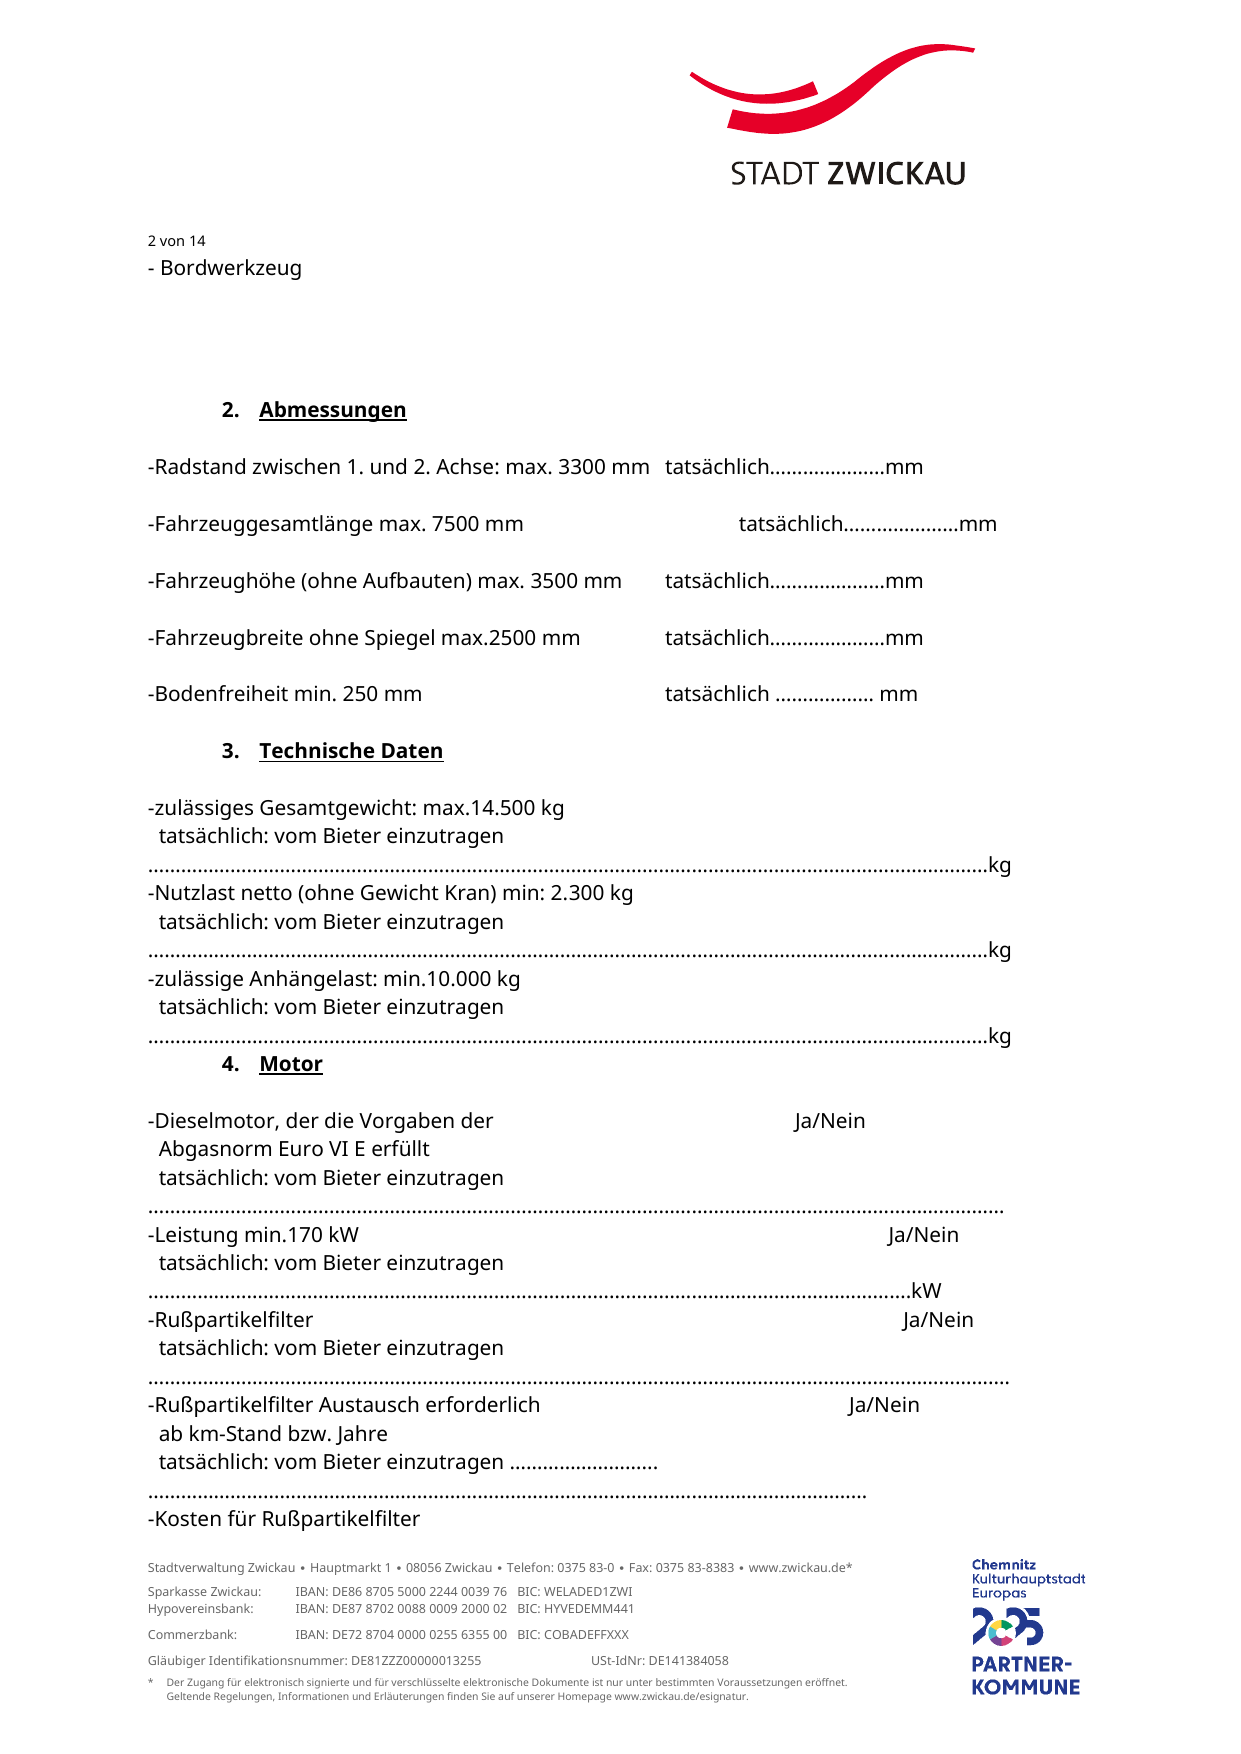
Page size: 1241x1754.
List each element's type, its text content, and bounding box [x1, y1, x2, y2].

list Motor [222, 1049, 1152, 1078]
list Abmessungen [222, 395, 1152, 423]
text -zulässiges Gesamtgewicht: max.14.500 kg [148, 793, 1152, 822]
text tatsächlich: vom Bieter einzutragen ……………………...……………………………………………………………………………………………………………..…… [148, 1447, 1152, 1504]
text tatsächlich: vom Bieter einzutragen [148, 822, 1152, 850]
text ………………………………………………………………………………………………………………………………………kg [148, 850, 1152, 878]
text -Radstand zwischen 1. und 2. Achse: max. 3300 mm tatsächlich…………………mm [148, 452, 1152, 480]
text -Dieselmotor, der die Vorgaben der Ja/Nein [148, 1106, 1152, 1134]
text ab km-Stand bzw. Jahre [148, 1419, 1152, 1447]
text -Bodenfreiheit min. 250 mm tatsächlich ……………… mm [148, 679, 1152, 708]
text tatsächlich: vom Bieter einzutragen [148, 1163, 1152, 1191]
text - Bordwerkzeug [148, 253, 1152, 281]
text ………………………………………………………………………………………………………………………………………… [148, 1191, 1152, 1220]
list Technische Daten [222, 736, 1152, 765]
text Abgasnorm Euro VI E erfüllt [148, 1134, 1152, 1163]
text -Rußpartikelfilter Ja/Nein [148, 1305, 1152, 1333]
text -Rußpartikelfilter Austausch erforderlich Ja/Nein [148, 1390, 1152, 1419]
text ……………………………………………………………………………………………………………………………………….… [148, 1362, 1152, 1390]
text -Nutzlast netto (ohne Gewicht Kran) min: 2.300 kg [148, 878, 1152, 907]
text ………………………………………………………………………………………………………………………………………kg [148, 1021, 1152, 1049]
text -Kosten für Rußpartikelfilter [148, 1504, 1152, 1533]
text -zulässige Anhängelast: min.10.000 kg [148, 964, 1152, 992]
text tatsächlich: vom Bieter einzutragen [148, 907, 1152, 935]
text ………………………………………………………………………………………………………………………………………kg [148, 935, 1152, 964]
text tatsächlich: vom Bieter einzutragen [148, 1333, 1152, 1362]
text -Fahrzeuggesamtlänge max. 7500 mm tatsächlich…………………mm [148, 509, 1152, 537]
text -Fahrzeugbreite ohne Spiegel max.2500 mm tatsächlich…………………mm [148, 623, 1152, 651]
text -Leistung min.170 kW Ja/Nein [148, 1220, 1152, 1248]
text tatsächlich: vom Bieter einzutragen [148, 1248, 1152, 1277]
text -Fahrzeughöhe (ohne Aufbauten) max. 3500 mm tatsächlich…………………mm [148, 566, 1152, 594]
text tatsächlich: vom Bieter einzutragen [148, 992, 1152, 1021]
text ………………………………………………………………………………………………………………………….kW [148, 1277, 1152, 1305]
